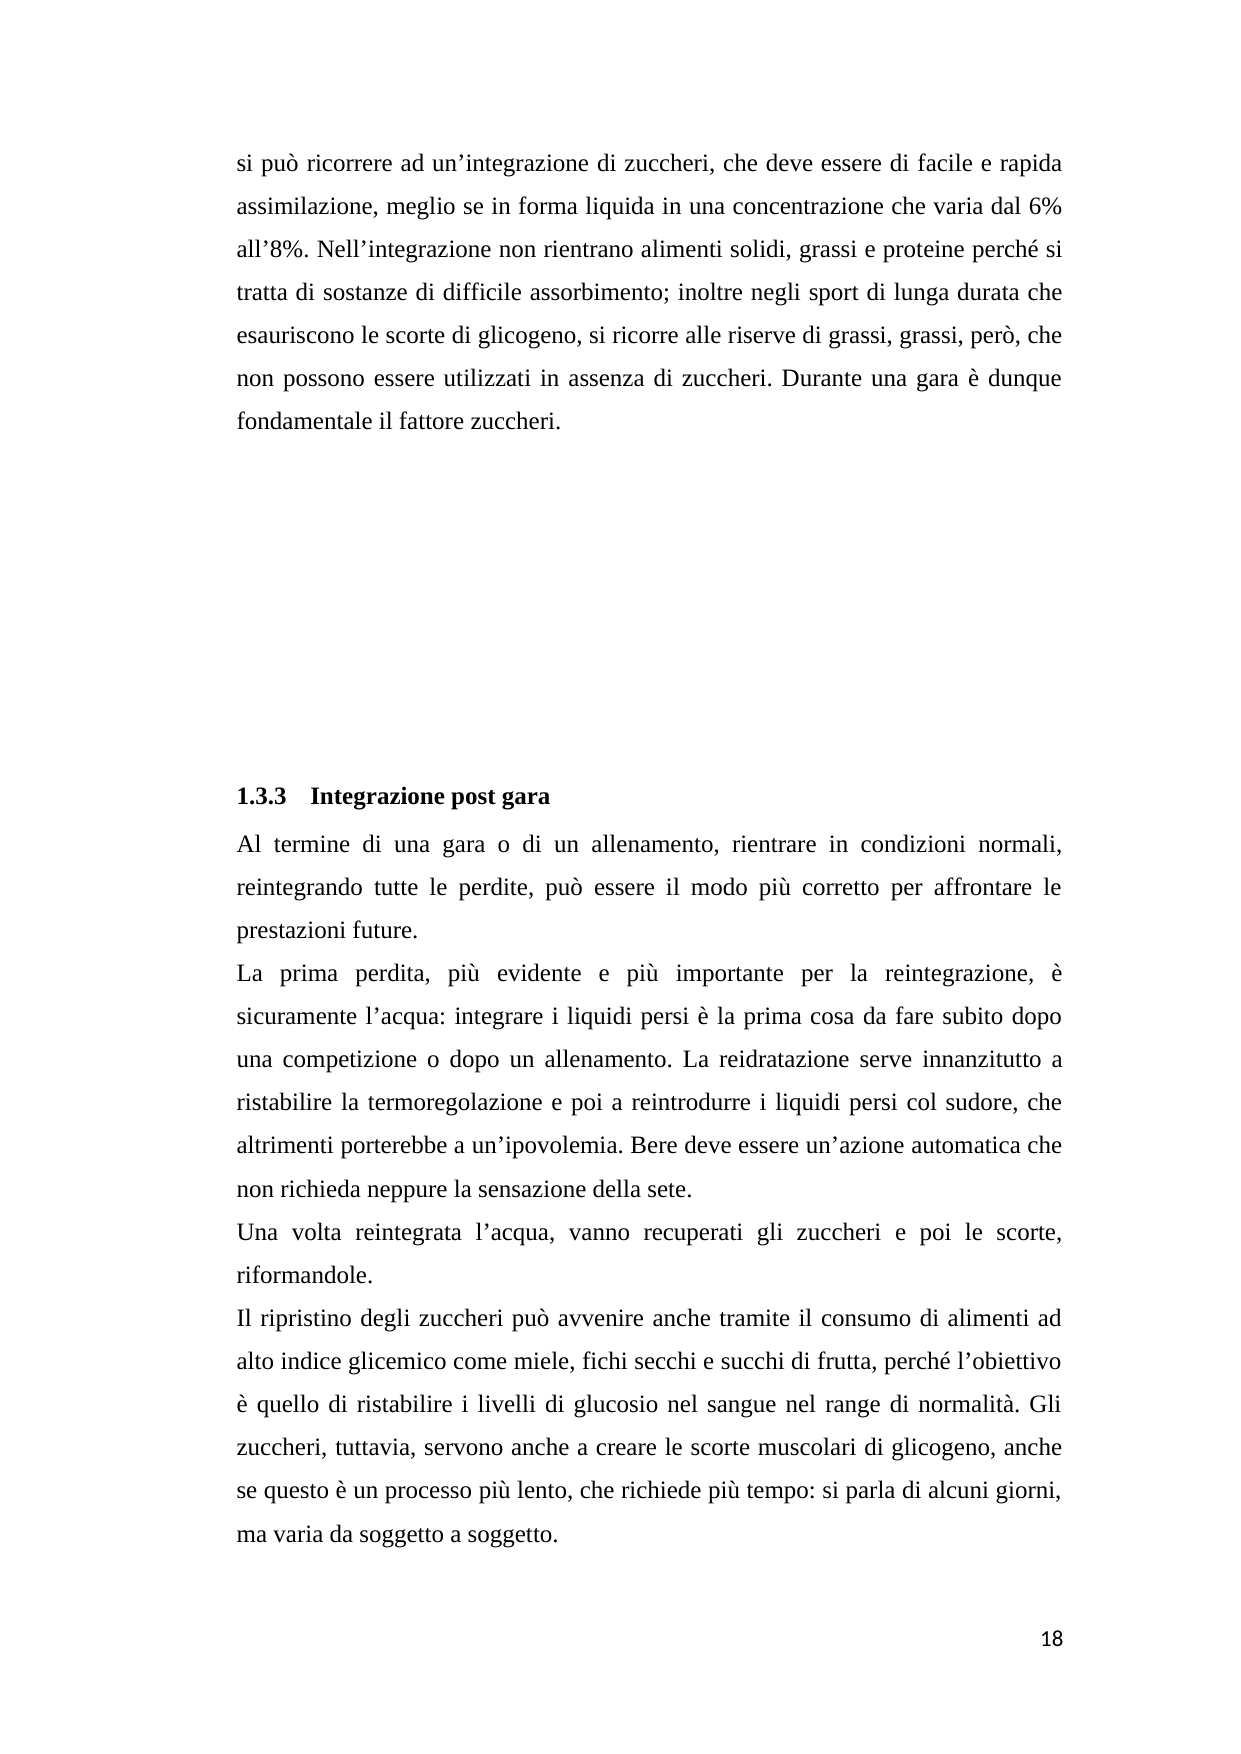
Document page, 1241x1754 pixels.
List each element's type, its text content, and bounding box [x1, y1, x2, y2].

text La prima perdita, più evidente e più importante per la reintegrazione, è sicuramente l’acqua: integrare i liquidi persi è la prima cosa da fare subito dopo una competizione o dopo un allenamento. La reidratazione serve innanzitutto a ristabilire la termoregolazione e poi a reintrodurre i liquidi persi col sudore, che altrimenti porterebbe a un’ipovolemia. Bere deve essere un’azione automatica che non richieda neppure la sensazione della sete. [236, 958, 1063, 1202]
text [236, 148, 1063, 435]
text Una volta reintegrata l’acqua, vanno recuperati gli zuccheri e poi le scorte, riformandole. Il ripristino degli zuccheri può avvenire anche tramite il consumo di alimenti ad alto indice glicemico come miele, fichi secchi e succhi di frutta, perché l’obiettivo è quello di ristabilire i livelli di glucosio nel sangue nel range di normalità. Gli zuccheri, tuttavia, servono anche a creare le scorte muscolari di glicogeno, anche se questo è un processo più lento, che richiede più tempo: si parla di alcuni giorni, ma varia da soggetto a soggetto. [236, 1217, 1063, 1547]
text Al termine di una gara o di un allenamento, rientrare in condizioni normali, reintegrando tutte le perdite, può essere il modo più corretto per affrontare le prestazioni future. [236, 829, 1063, 944]
text 1.3.3 Integrazione post gara [236, 781, 1063, 810]
